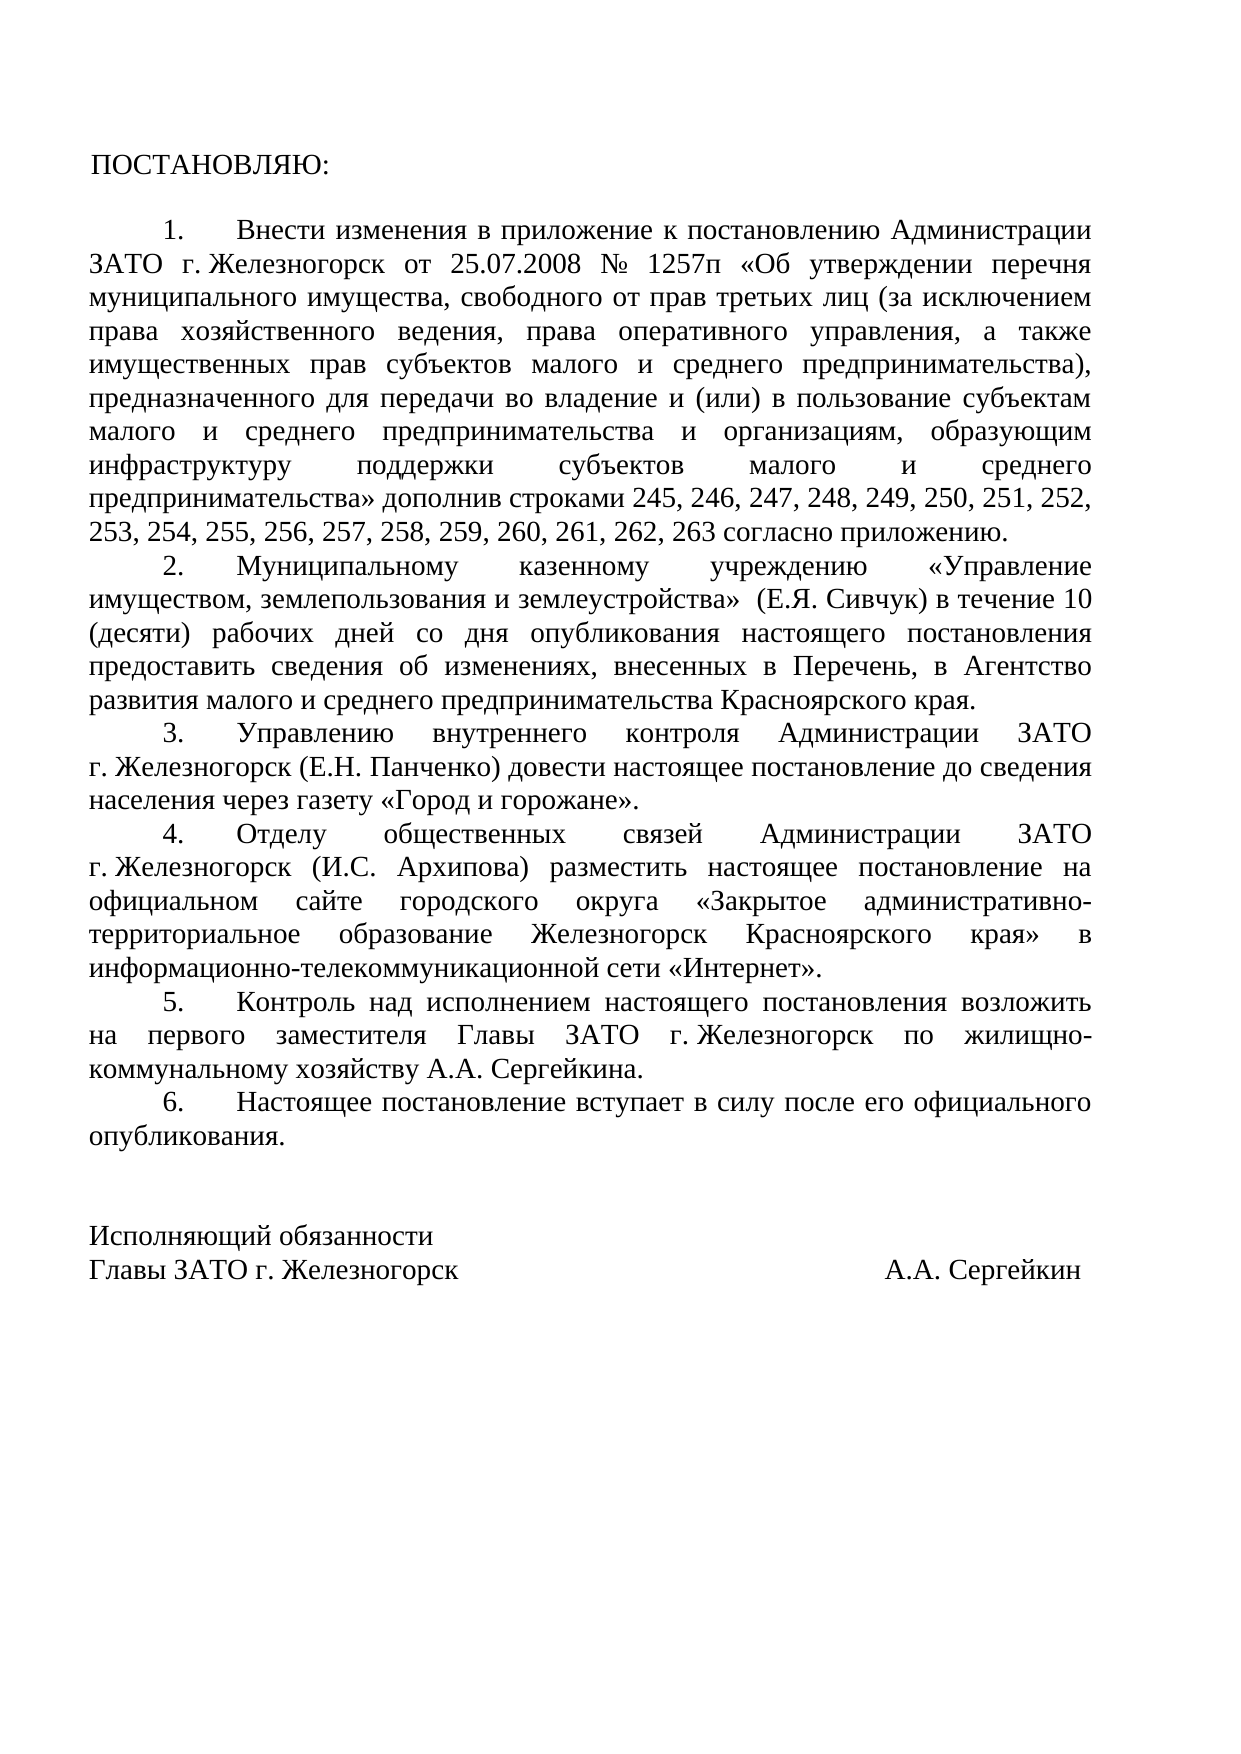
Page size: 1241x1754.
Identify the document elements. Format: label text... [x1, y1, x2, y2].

list Контроль над исполнением настоящего постановления возложить на первого заместителя Главы ЗАТО г. Железногорск по жилищно-коммунальному хозяйству А.А. Сергейкина. [88, 984, 1092, 1084]
list Управлению внутреннего контроля Администрации ЗАТО г. Железногорск (Е.Н. Панченко) довести настоящее постановление до сведения населения через газету «Город и горожане». [88, 715, 1092, 816]
text Исполняющий обязанности [88, 1218, 1092, 1252]
list Внести изменения в приложение к постановлению Администрации ЗАТО г. Железногорск от 25.07.2008 № 1257п «Об утверждении перечня муниципального имущества, свободного от прав третьих лиц (за исключением права хозяйственного ведения, права оперативного управления, а также имущественных прав субъектов малого и среднего предпринимательства), предназначенного для передачи во владение и (или) в пользование субъектам малого и среднего предпринимательства и организациям, образующим инфраструктуру поддержки субъектов малого и среднего предпринимательства» дополнив строками 245, 246, 247, 248, 249, 250, 251, 252, 253, 254, 255, 256, 257, 258, 259, 260, 261, 262, 263 согласно приложению. [88, 212, 1092, 548]
list Настоящее постановление вступает в силу после его официального опубликования. [88, 1084, 1092, 1151]
list Муниципальному казенному учреждению «Управление имуществом, землепользования и землеустройства» (Е.Я. Сивчук) в течение 10 (десяти) рабочих дней со дня опубликования настоящего постановления предоставить сведения об изменениях, внесенных в Перечень, в Агентство развития малого и среднего предпринимательства Красноярского края. [88, 548, 1092, 715]
text Главы ЗАТО г. Железногорск А.А. Сергейкин [88, 1252, 1092, 1286]
list Отделу общественных связей Администрации ЗАТО г. Железногорск (И.С. Архипова) разместить настоящее постановление на официальном сайте городского округа «Закрытое административно-территориальное образование Железногорск Красноярского края» в информационно-телекоммуникационной сети «Интернет». [88, 816, 1092, 984]
text ПОСТАНОВЛЯЮ: [91, 152, 1092, 180]
